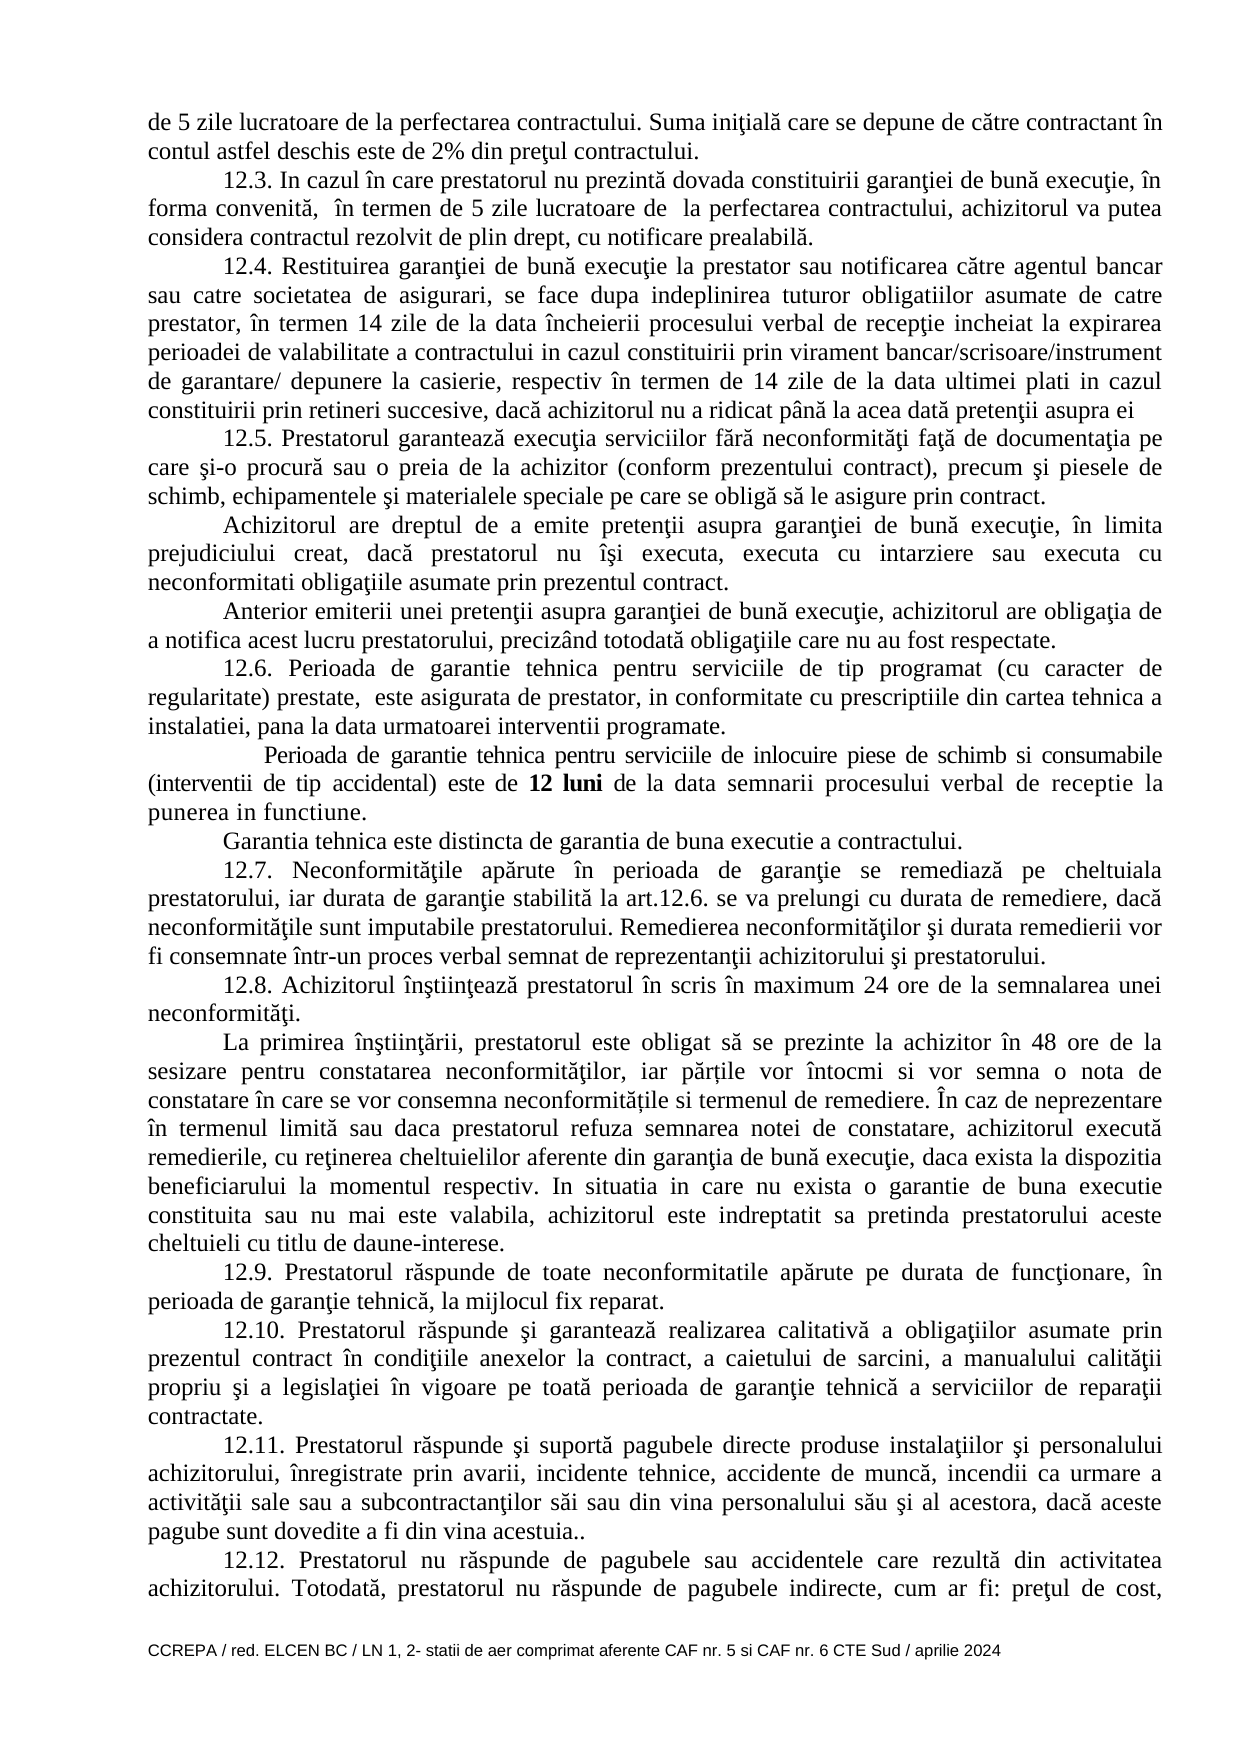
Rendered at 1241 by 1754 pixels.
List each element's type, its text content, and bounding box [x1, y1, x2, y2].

text 12.8. Achizitorul înştiinţează prestatorul în scris în maximum 24 ore de la semnalarea unei neconformităţi. [148, 970, 1163, 1027]
text Anterior emiterii unei pretenţii asupra garanţiei de bună execuţie, achizitorul are obligaţia de a notifica acest lucru prestatorului, precizând totodată obligaţiile care nu au fost respectate. [148, 596, 1163, 653]
text La primirea înştiinţării, prestatorul este obligat să se prezinte la achizitor în 48 ore de la sesizare pentru constatarea neconformităţilor, iar părțile vor întocmi si vor semna o nota de constatare în care se vor consemna neconformitățile si termenul de remediere. În caz de neprezentare în termenul limită sau daca prestatorul refuza semnarea notei de constatare, achizitorul execută remedierile, cu reţinerea cheltuielilor aferente din garanţia de bună execuţie, daca exista la dispozitia beneficiarului la momentul respectiv. In situatia in care nu exista o garantie de buna executie constituita sau nu mai este valabila, achizitorul este indreptatit sa pretinda prestatorului aceste cheltuieli cu titlu de daune-interese. [148, 1027, 1163, 1257]
text 12.9. Prestatorul răspunde de toate neconformitatile apărute pe durata de funcţionare, în perioada de garanţie tehnică, la mijlocul fix reparat. [148, 1257, 1163, 1315]
text 12.3. In cazul în care prestatorul nu prezintă dovada constituirii garanţiei de bună execuţie, în forma convenită, în termen de 5 zile lucratoare de la perfectarea contractului, achizitorul va putea considera contractul rezolvit de plin drept, cu notificare prealabilă. [148, 165, 1163, 251]
text 12.10. Prestatorul răspunde şi garantează realizarea calitativă a obligaţiilor asumate prin prezentul contract în condiţiile anexelor la contract, a caietului de sarcini, a manualului calităţii propriu şi a legislaţiei în vigoare pe toată perioada de garanţie tehnică a serviciilor de reparaţii contractate. [148, 1315, 1163, 1430]
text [148, 107, 1163, 165]
text 12.6. Perioada de garantie tehnica pentru serviciile de tip programat (cu caracter de regularitate) prestate, este asigurata de prestator, in conformitate cu prescriptiile din cartea tehnica a instalatiei, pana la data urmatoarei interventii programate. [148, 653, 1163, 740]
text Achizitorul are dreptul de a emite pretenţii asupra garanţiei de bună execuţie, în limita prejudiciului creat, dacă prestatorul nu îşi executa, executa cu intarziere sau executa cu neconformitati obligaţiile asumate prin prezentul contract. [148, 510, 1163, 596]
text 12.7. Neconformităţile apărute în perioada de garanţie se remediază pe cheltuiala prestatorului, iar durata de garanţie stabilită la art.12.6. se va prelungi cu durata de remediere, dacă neconformităţile sunt imputabile prestatorului. Remedierea neconformităţilor şi durata remedierii vor fi consemnate într-un proces verbal semnat de reprezentanţii achizitorului şi prestatorului. [148, 855, 1163, 970]
text 12.5. Prestatorul garantează execuţia serviciilor fără neconformităţi faţă de documentaţia pe care şi-o procură sau o preia de la achizitor (conform prezentului contract), precum şi piesele de schimb, echipamentele şi materialele speciale pe care se obligă să le asigure prin contract. [148, 423, 1163, 510]
text Perioada de garantie tehnica pentru serviciile de inlocuire piese de schimb si consumabile (interventii de tip accidental) este de 12 luni de la data semnarii procesului verbal de receptie la punerea in functiune. [148, 740, 1163, 826]
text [148, 1545, 1163, 1602]
text Garantia tehnica este distincta de garantia de buna executie a contractului. [148, 826, 1163, 855]
text 12.4. Restituirea garanţiei de bună execuţie la prestator sau notificarea către agentul bancar sau catre societatea de asigurari, se face dupa indeplinirea tuturor obligatiilor asumate de catre prestator, în termen 14 zile de la data încheierii procesului verbal de recepţie incheiat la expirarea perioadei de valabilitate a contractului in cazul constituirii prin virament bancar/scrisoare/instrument de garantare/ depunere la casierie, respectiv în termen de 14 zile de la data ultimei plati in cazul constituirii prin retineri succesive, dacă achizitorul nu a ridicat până la acea dată pretenţii asupra ei [148, 251, 1163, 423]
text 12.11. Prestatorul răspunde şi suportă pagubele directe produse instalaţiilor şi personalului achizitorului, înregistrate prin avarii, incidente tehnice, accidente de muncă, incendii ca urmare a activităţii sale sau a subcontractanţilor săi sau din vina personalului său şi al acestora, dacă aceste pagube sunt dovedite a fi din vina acestuia.. [148, 1430, 1163, 1545]
